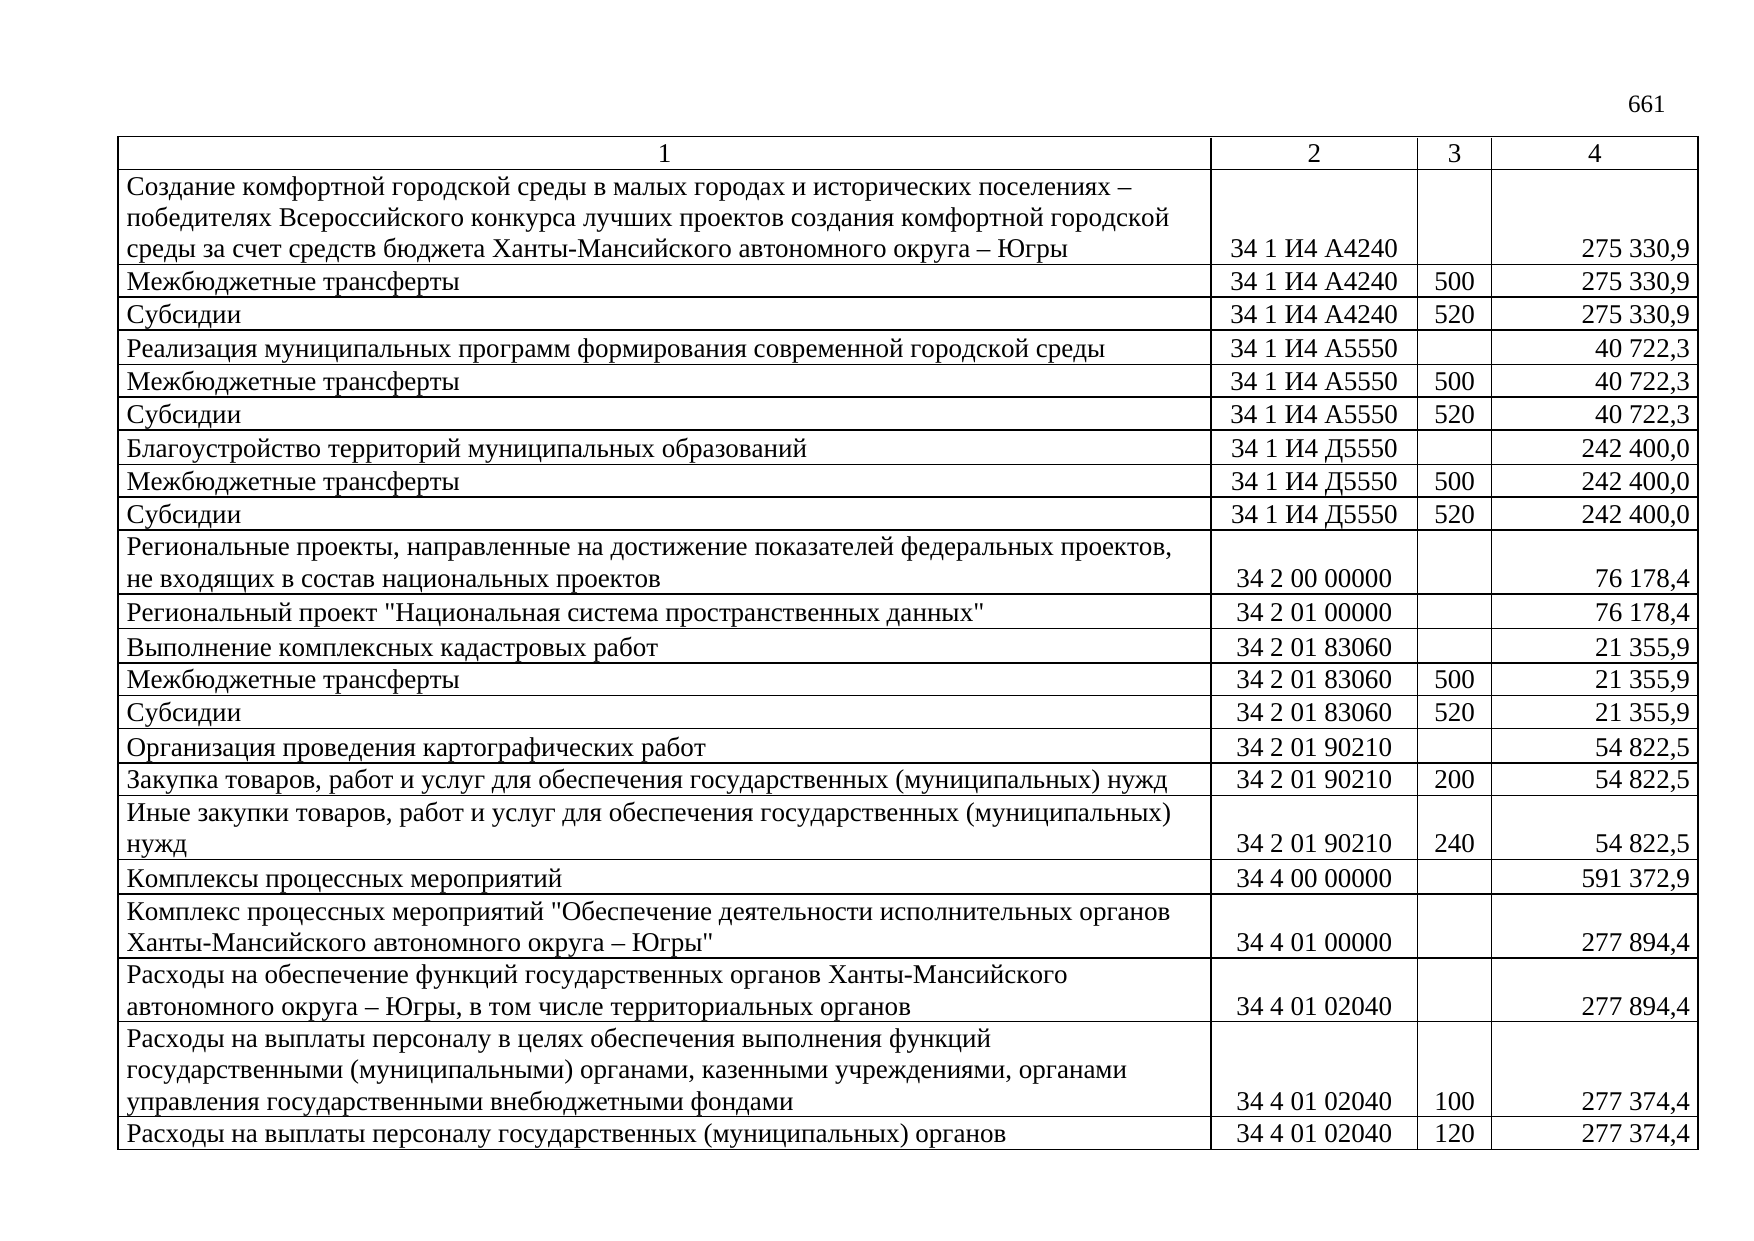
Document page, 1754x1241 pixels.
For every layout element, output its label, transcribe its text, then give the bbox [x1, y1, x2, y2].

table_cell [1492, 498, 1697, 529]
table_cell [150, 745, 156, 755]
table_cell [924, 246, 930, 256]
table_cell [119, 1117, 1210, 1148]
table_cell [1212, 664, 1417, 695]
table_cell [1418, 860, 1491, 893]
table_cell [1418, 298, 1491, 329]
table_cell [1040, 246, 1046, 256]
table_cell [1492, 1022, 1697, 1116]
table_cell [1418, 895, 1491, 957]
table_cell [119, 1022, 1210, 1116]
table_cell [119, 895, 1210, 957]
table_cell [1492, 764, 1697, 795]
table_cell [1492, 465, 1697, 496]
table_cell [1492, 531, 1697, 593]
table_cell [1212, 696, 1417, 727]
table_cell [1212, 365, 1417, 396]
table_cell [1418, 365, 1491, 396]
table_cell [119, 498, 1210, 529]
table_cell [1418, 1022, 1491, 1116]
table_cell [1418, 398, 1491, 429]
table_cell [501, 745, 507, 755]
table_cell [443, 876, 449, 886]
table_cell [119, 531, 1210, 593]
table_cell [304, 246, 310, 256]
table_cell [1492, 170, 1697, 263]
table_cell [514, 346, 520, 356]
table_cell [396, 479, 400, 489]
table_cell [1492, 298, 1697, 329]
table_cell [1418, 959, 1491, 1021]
table_header 1 [119, 137, 1211, 168]
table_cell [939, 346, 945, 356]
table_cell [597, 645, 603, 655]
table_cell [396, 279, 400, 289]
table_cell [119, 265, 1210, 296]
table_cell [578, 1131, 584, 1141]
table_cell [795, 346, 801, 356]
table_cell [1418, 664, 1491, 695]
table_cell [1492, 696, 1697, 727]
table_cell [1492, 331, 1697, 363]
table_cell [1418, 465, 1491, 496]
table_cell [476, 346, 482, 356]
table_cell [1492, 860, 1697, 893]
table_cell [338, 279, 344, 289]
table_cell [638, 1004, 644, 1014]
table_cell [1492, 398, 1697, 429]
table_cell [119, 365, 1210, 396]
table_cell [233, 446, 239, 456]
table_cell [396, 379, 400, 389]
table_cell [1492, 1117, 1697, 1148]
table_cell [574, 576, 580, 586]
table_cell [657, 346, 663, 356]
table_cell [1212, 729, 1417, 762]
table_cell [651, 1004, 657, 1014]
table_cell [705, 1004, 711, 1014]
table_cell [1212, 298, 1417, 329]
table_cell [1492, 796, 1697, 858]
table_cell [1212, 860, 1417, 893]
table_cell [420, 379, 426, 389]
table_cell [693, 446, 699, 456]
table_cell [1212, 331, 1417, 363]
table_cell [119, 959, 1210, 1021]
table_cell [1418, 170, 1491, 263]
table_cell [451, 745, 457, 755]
table_header 2 [1212, 137, 1417, 168]
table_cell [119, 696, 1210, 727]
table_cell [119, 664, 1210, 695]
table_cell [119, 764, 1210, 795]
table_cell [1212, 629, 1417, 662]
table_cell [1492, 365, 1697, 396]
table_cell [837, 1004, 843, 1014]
table_header 4 [1492, 137, 1697, 168]
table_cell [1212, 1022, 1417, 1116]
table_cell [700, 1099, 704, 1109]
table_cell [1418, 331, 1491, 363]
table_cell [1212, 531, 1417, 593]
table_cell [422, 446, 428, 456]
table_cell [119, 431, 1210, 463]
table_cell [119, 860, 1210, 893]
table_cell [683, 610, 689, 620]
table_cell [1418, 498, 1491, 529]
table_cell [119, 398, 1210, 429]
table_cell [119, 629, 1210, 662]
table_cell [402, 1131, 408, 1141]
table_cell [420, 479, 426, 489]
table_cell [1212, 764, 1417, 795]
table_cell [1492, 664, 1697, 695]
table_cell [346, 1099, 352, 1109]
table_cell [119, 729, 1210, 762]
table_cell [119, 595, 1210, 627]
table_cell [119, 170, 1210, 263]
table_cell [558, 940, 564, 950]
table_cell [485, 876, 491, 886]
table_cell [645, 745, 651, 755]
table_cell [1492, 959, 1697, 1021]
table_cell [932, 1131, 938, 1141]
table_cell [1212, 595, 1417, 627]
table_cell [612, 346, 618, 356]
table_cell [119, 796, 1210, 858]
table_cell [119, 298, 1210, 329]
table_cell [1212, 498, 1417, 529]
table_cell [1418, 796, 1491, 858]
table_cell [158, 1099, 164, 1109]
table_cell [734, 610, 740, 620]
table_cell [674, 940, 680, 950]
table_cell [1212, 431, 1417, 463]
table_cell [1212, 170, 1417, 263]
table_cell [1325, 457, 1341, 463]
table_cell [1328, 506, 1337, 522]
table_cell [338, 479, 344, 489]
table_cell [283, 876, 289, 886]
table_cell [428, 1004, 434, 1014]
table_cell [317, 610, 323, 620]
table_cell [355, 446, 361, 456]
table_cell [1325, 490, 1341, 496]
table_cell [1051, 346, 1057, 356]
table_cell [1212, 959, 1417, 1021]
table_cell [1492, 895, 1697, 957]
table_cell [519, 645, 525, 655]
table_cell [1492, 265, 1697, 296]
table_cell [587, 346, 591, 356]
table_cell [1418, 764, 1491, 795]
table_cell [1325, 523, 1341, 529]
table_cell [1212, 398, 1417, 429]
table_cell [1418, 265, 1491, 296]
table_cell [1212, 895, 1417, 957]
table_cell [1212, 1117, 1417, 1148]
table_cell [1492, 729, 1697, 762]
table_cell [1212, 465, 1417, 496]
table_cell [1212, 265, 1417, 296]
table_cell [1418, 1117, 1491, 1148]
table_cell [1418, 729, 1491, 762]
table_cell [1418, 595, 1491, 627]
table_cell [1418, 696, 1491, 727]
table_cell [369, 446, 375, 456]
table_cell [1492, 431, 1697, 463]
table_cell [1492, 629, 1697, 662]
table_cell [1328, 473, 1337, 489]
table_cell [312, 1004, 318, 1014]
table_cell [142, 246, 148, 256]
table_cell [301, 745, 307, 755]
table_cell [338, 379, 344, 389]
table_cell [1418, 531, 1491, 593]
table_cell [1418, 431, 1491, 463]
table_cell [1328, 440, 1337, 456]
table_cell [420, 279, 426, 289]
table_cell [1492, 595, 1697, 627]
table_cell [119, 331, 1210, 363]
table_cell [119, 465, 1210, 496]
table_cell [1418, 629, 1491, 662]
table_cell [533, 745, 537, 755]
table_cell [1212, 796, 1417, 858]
table_header 3 [1418, 137, 1491, 168]
